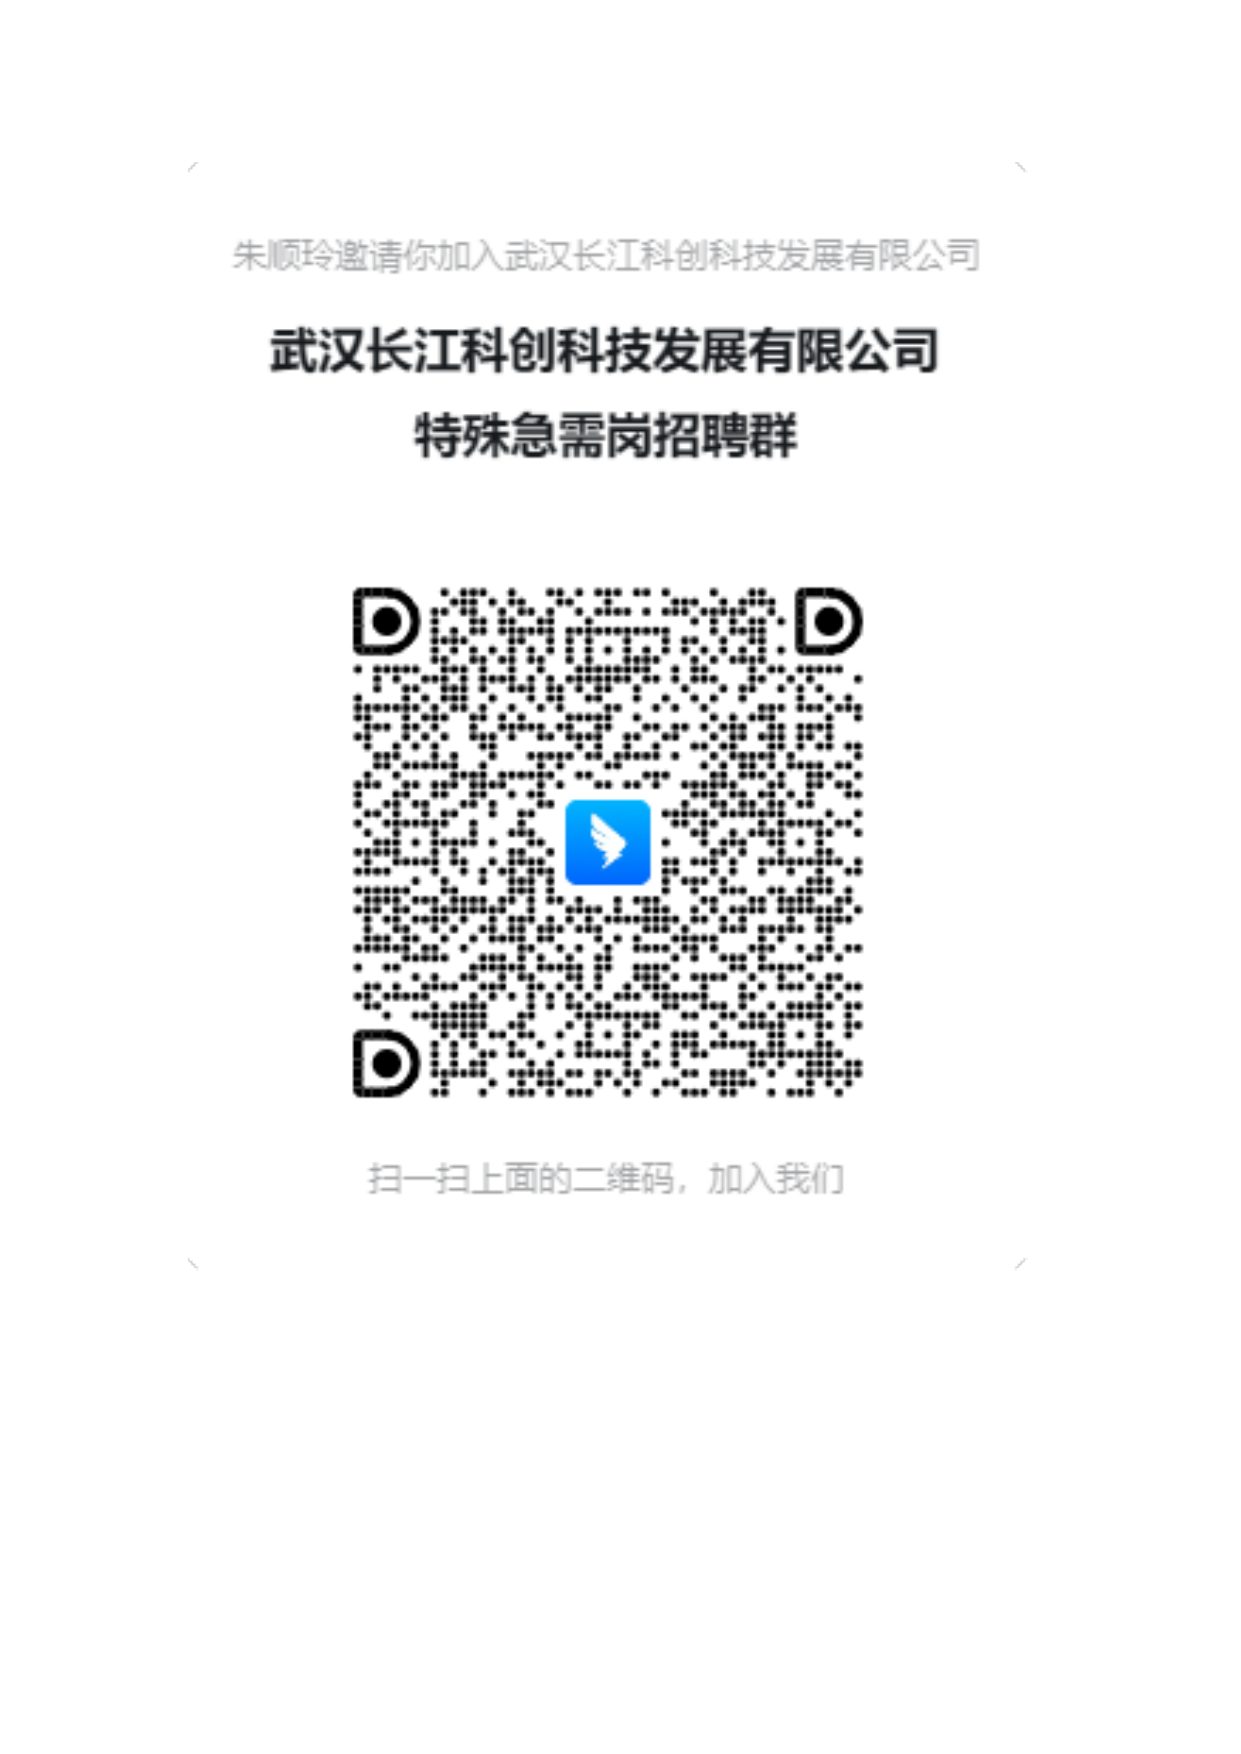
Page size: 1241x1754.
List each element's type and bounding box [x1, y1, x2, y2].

picture [187, 162, 1028, 1271]
